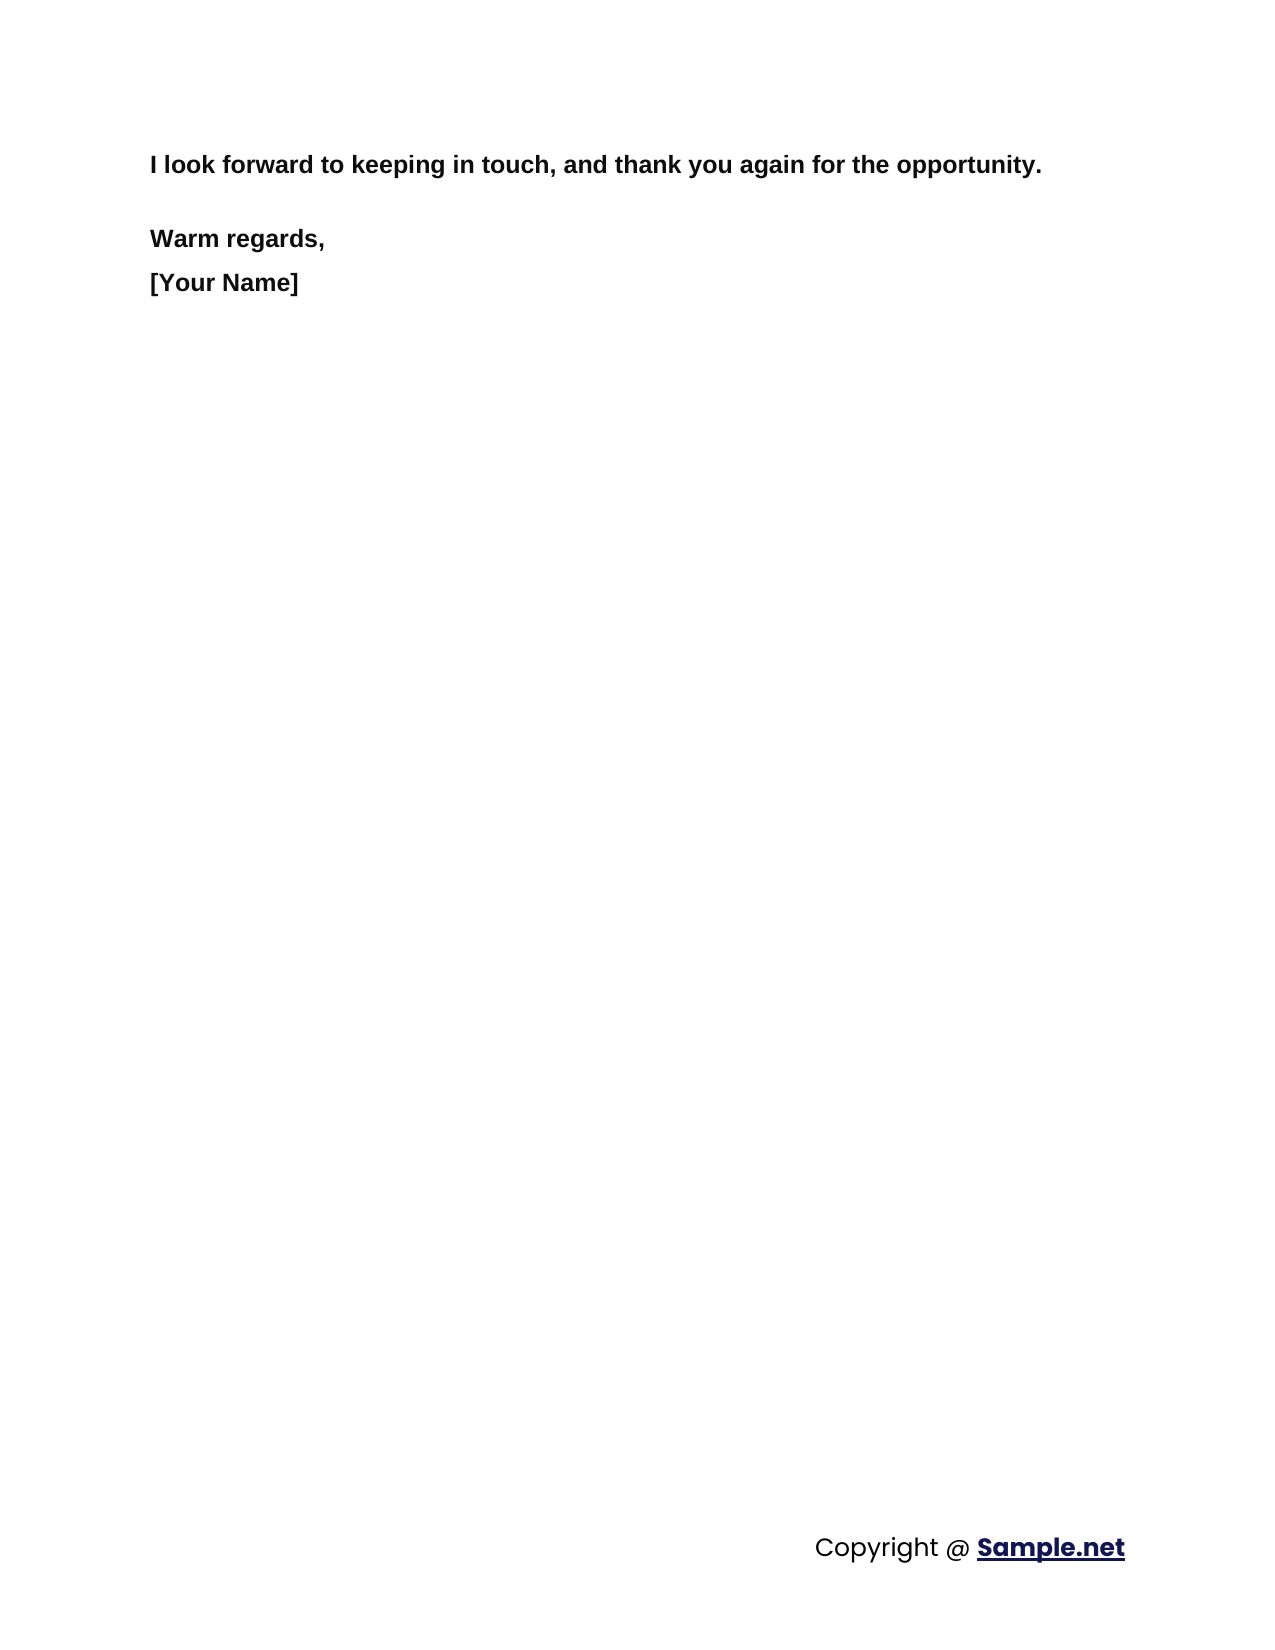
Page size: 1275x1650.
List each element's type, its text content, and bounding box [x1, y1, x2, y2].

text I look forward to keeping in touch, and thank you again for the opportunity. [150, 150, 1125, 179]
text Warm regards, [Your Name] [150, 224, 1125, 296]
